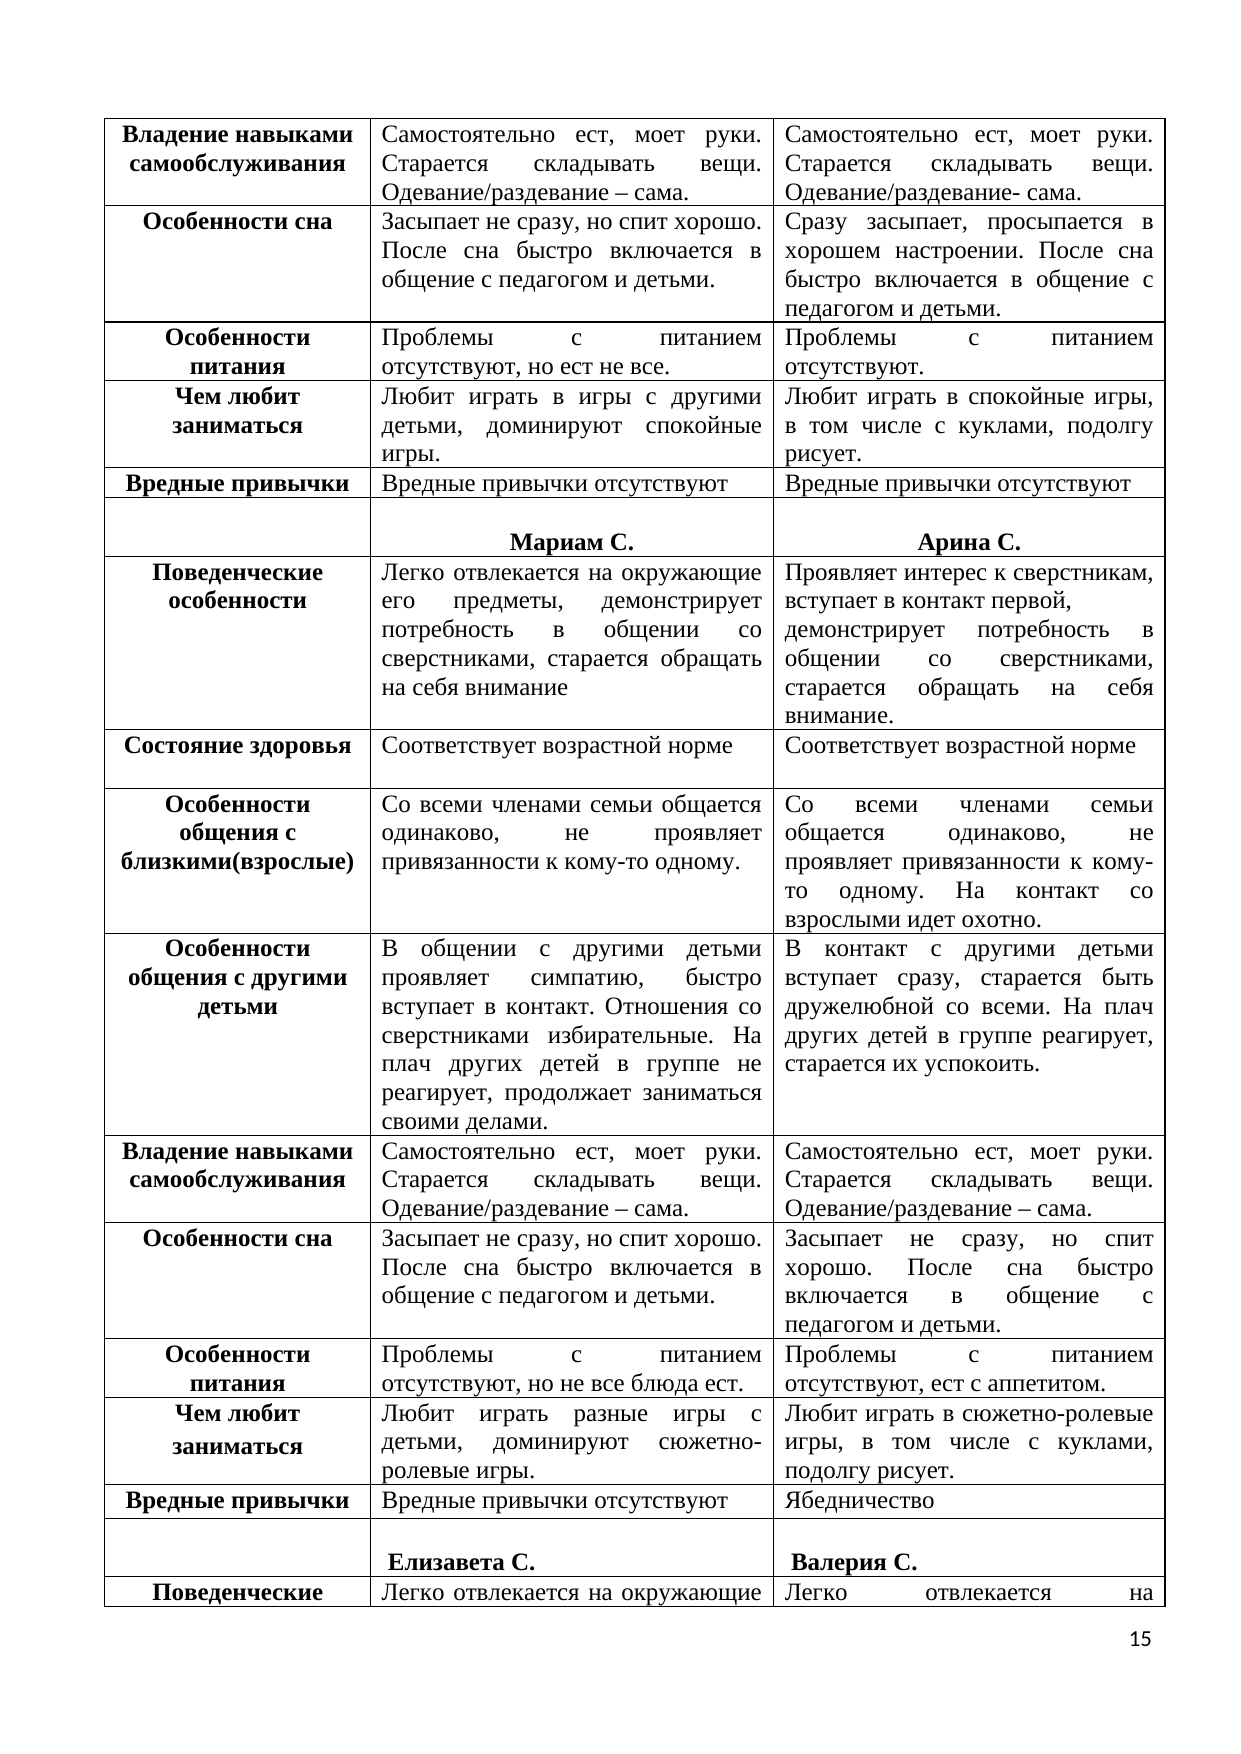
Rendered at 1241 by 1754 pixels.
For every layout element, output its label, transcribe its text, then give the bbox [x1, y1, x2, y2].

table_cell Самостоятельно ест, моет руки. Старается складывать вещи. Одевание/раздевание – сама. [774, 1136, 1164, 1222]
table_cell Самостоятельно ест, моет руки. Старается складывать вещи. Одевание/раздевание- сама. [774, 119, 1164, 205]
table_cell Со всеми членами семьи общается одинаково, не проявляет привязанности к кому-то одному. На контакт со взрослыми идет охотно. [774, 789, 1164, 932]
table_cell Со всеми членами семьи общается одинаково, не проявляет привязанности к кому-то одному. [371, 789, 773, 932]
table_cell Особенности питания [105, 323, 370, 380]
table_cell Засыпает не сразу, но спит хорошо. После сна быстро включается в общение с педагогом и детьми. [371, 1223, 773, 1338]
table_cell Особенности питания [105, 1339, 370, 1397]
table_cell Особенности общения с близкими(взрослые) [105, 789, 370, 932]
table_cell Любит играть в игры с другими детьми, доминируют спокойные игры. [371, 381, 773, 467]
table_cell Сразу засыпает, просыпается в хорошем настроении. После сна быстро включается в общение с педагогом и детьми. [774, 206, 1164, 321]
table_cell Проявляет интерес к сверстникам, вступает в контакт первой, демонстрирует потребность в общении со сверстниками, старается обращать на себя внимание. [774, 557, 1164, 729]
table_cell В контакт с другими детьми вступает сразу, старается быть дружелюбной со всеми. На плач других детей в группе реагирует, старается их успокоить. [774, 934, 1164, 1135]
table_cell Чем любит заниматься [105, 1398, 370, 1484]
table_cell Проблемы с питанием отсутствуют, ест с аппетитом. [774, 1339, 1164, 1397]
table_cell Соответствует возрастной норме [371, 730, 773, 788]
table_cell Особенности общения с другими детьми [105, 934, 370, 1135]
table_cell Засыпает не сразу, но спит хорошо. После сна быстро включается в общение с педагогом и детьми. [371, 206, 773, 321]
table_cell Владение навыками самообслуживания [105, 1136, 370, 1222]
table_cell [371, 1577, 773, 1606]
table_cell Вредные привычки отсутствуют [774, 468, 1164, 497]
table_cell В общении с другими детьми проявляет симпатию, быстро вступает в контакт. Отношения со сверстниками избирательные. На плач других детей в группе не реагирует, продолжает заниматься своими делами. [371, 934, 773, 1135]
table_cell [105, 1519, 370, 1576]
table_cell Поведенческие особенности [105, 557, 370, 729]
table_cell Любит играть в сюжетно-ролевые игры, в том числе с куклами, подолгу рисует. [774, 1398, 1164, 1484]
table_cell Любит играть в спокойные игры, в том числе с куклами, подолгу рисует. [774, 381, 1164, 467]
table_cell Вредные привычки отсутствуют [371, 1485, 773, 1518]
table_cell Самостоятельно ест, моет руки. Старается складывать вещи. Одевание/раздевание – сама. [371, 1136, 773, 1222]
table_cell Засыпает не сразу, но спит хорошо. После сна быстро включается в общение с педагогом и детьми. [774, 1223, 1164, 1338]
table_cell [105, 498, 370, 556]
table_cell Чем любит заниматься [105, 381, 370, 467]
table_cell Проблемы с питанием отсутствуют, но ест не все. [371, 323, 773, 380]
table_cell Особенности сна [105, 1223, 370, 1338]
table_cell Вредные привычки [105, 1485, 370, 1518]
table_cell Особенности сна [105, 206, 370, 321]
table_cell Вредные привычки [105, 468, 370, 497]
table_cell Арина С. [774, 498, 1164, 556]
table_cell Легко отвлекается на окружающие его предметы, демонстрирует потребность в общении со сверстниками, старается обращать на себя внимание [371, 557, 773, 729]
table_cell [105, 1577, 370, 1606]
table_cell Валерия С. [774, 1519, 1164, 1576]
table_cell Соответствует возрастной норме [774, 730, 1164, 788]
table_cell Владение навыками самообслуживания [105, 119, 370, 205]
table_cell Вредные привычки отсутствуют [371, 468, 773, 497]
table_cell Самостоятельно ест, моет руки. Старается складывать вещи. Одевание/раздевание – сама. [371, 119, 773, 205]
table_cell Елизавета С. [371, 1519, 773, 1576]
table_cell Ябедничество [774, 1485, 1164, 1518]
table_cell Мариам С. [371, 498, 773, 556]
table_cell Проблемы с питанием отсутствуют. [774, 323, 1164, 380]
table_cell Любит играть разные игры с детьми, доминируют сюжетно-ролевые игры. [371, 1398, 773, 1484]
table_cell Состояние здоровья [105, 730, 370, 788]
table_cell Проблемы с питанием отсутствуют, но не все блюда ест. [371, 1339, 773, 1397]
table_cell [774, 1577, 1164, 1606]
